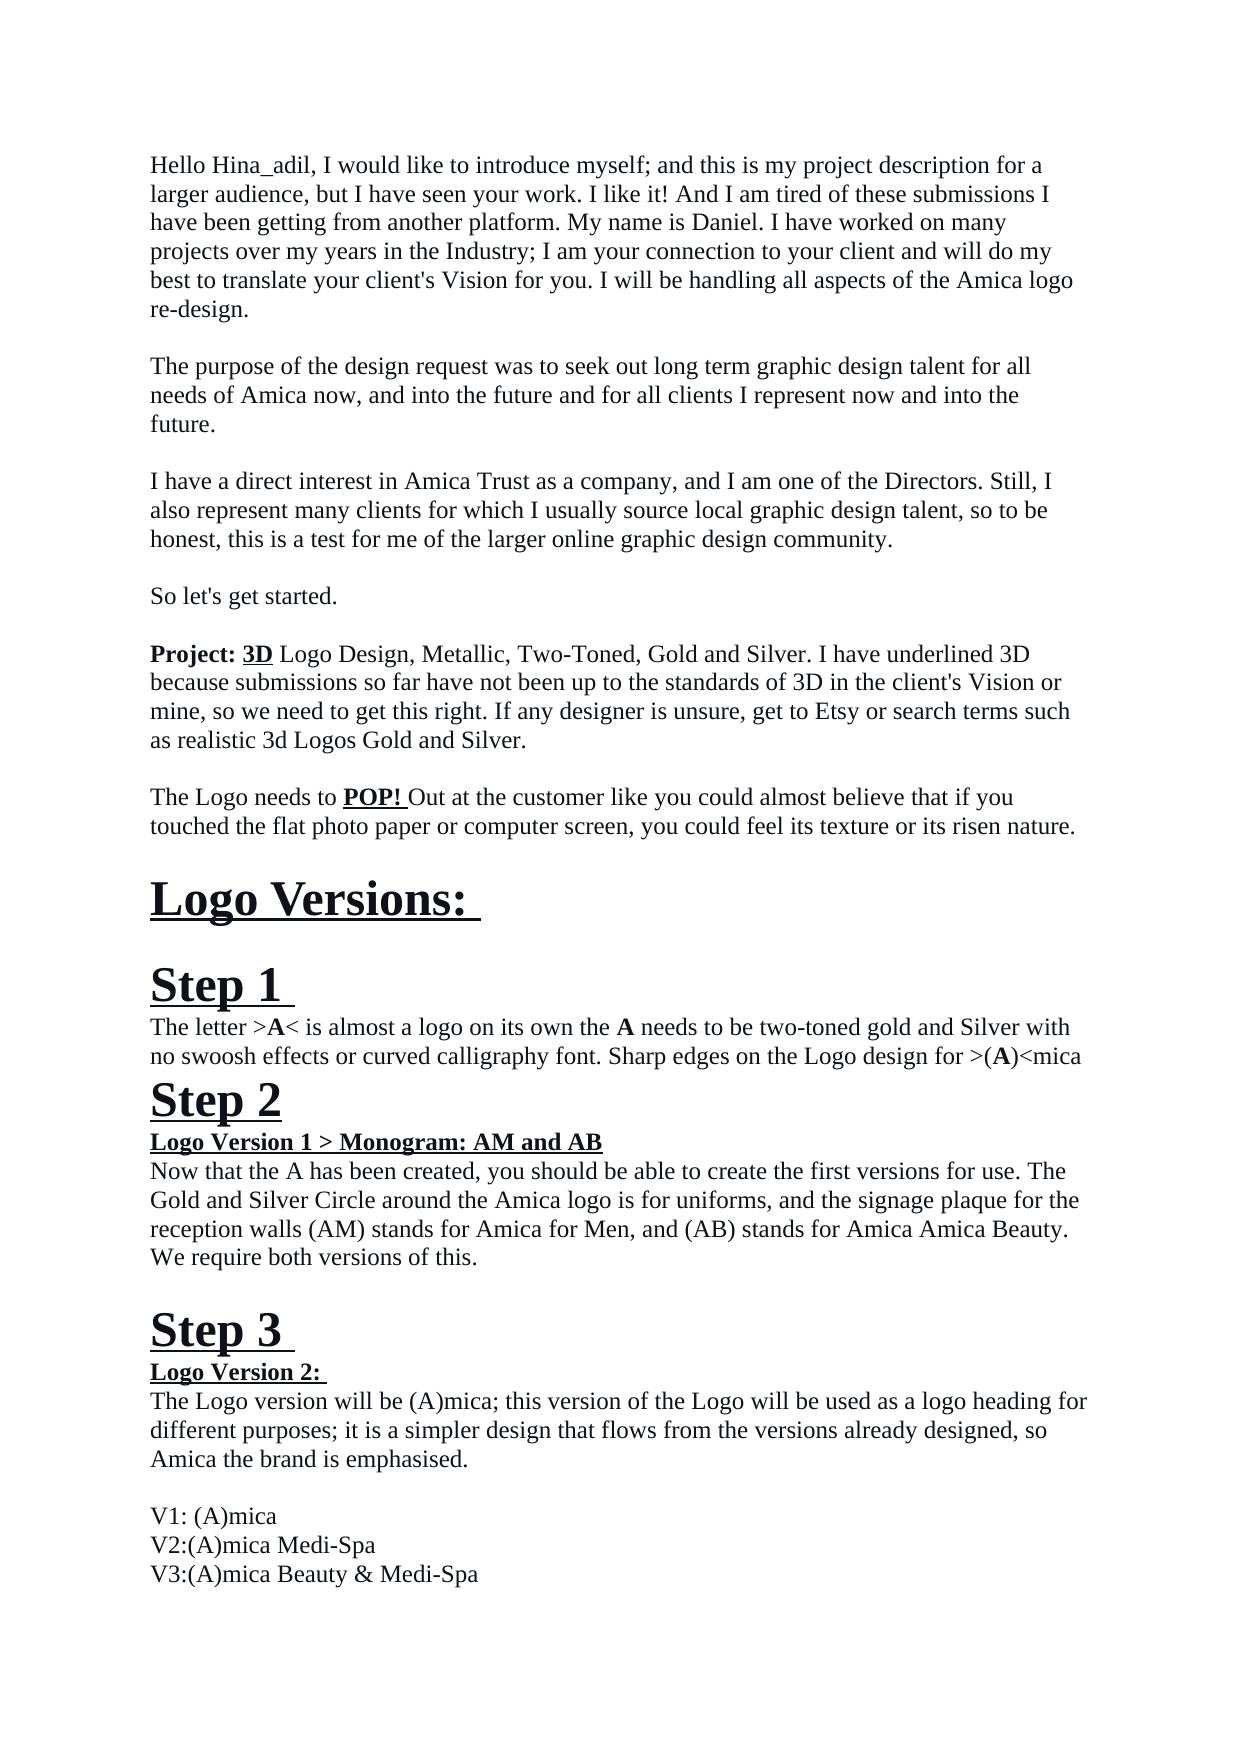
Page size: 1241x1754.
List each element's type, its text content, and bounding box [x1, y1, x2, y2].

text Step 2 [150, 1070, 1090, 1127]
text Project: 3D Logo Design, Metallic, Two-Toned, Gold and Silver. I have underlined 3D because submissions so far have not been up to the standards of 3D in the client's Vision or mine, so we need to get this right. If any designer is unsure, get to Etsy or search terms such as realistic 3d Logos Gold and Silver. [150, 639, 1090, 754]
text V1: (A)mica [150, 1501, 1090, 1530]
text I have a direct interest in Amica Trust as a company, and I am one of the Directors. Still, I also represent many clients for which I usually source local graphic design talent, so to be honest, this is a test for me of the larger online graphic design community. [150, 466, 1090, 552]
text Hello Hina_adil, I would like to introduce myself; and this is my project description for a larger audience, but I have seen your work. I like it! And I am tired of these submissions I have been getting from another platform. My name is Daniel. I have worked on many projects over my years in the Industry; I am your connection to your client and will do my best to translate your client's Vision for you. I will be handling all aspects of the Amica logo re-design. [150, 150, 1090, 322]
text Logo Version 2: [150, 1357, 1090, 1386]
text The Logo version will be (A)mica; this version of the Logo will be used as a logo heading for different purposes; it is a simpler design that flows from the versions already designed, so Amica the brand is emphasised. [150, 1386, 1090, 1472]
text Step 1 [150, 955, 1090, 1012]
text The purpose of the design request was to seek out long term graphic design talent for all needs of Amica now, and into the future and for all clients I represent now and into the future. [150, 351, 1090, 437]
text Step 3 [150, 1300, 1090, 1357]
text Logo Versions: [150, 869, 1090, 926]
text V2:(A)mica Medi-Spa [150, 1530, 1090, 1559]
text The Logo needs to POP! Out at the customer like you could almost believe that if you touched the flat photo paper or computer screen, you could feel its texture or its risen nature. [150, 782, 1090, 840]
text Logo Version 1 > Monogram: AM and AB [150, 1127, 1090, 1156]
text So let's get started. [150, 581, 1090, 610]
text The letter >A< is almost a logo on its own the A needs to be two-toned gold and Silver with no swoosh effects or curved calligraphy font. Sharp edges on the Logo design for >(A)<mica [150, 1012, 1090, 1070]
text V3:(A)mica Beauty & Medi-Spa [150, 1559, 1090, 1587]
text Now that the A has been created, you should be able to create the first versions for use. The Gold and Silver Circle around the Amica logo is for uniforms, and the signage plaque for the reception walls (AM) stands for Amica for Men, and (AB) stands for Amica Amica Beauty. We require both versions of this. [150, 1156, 1090, 1271]
